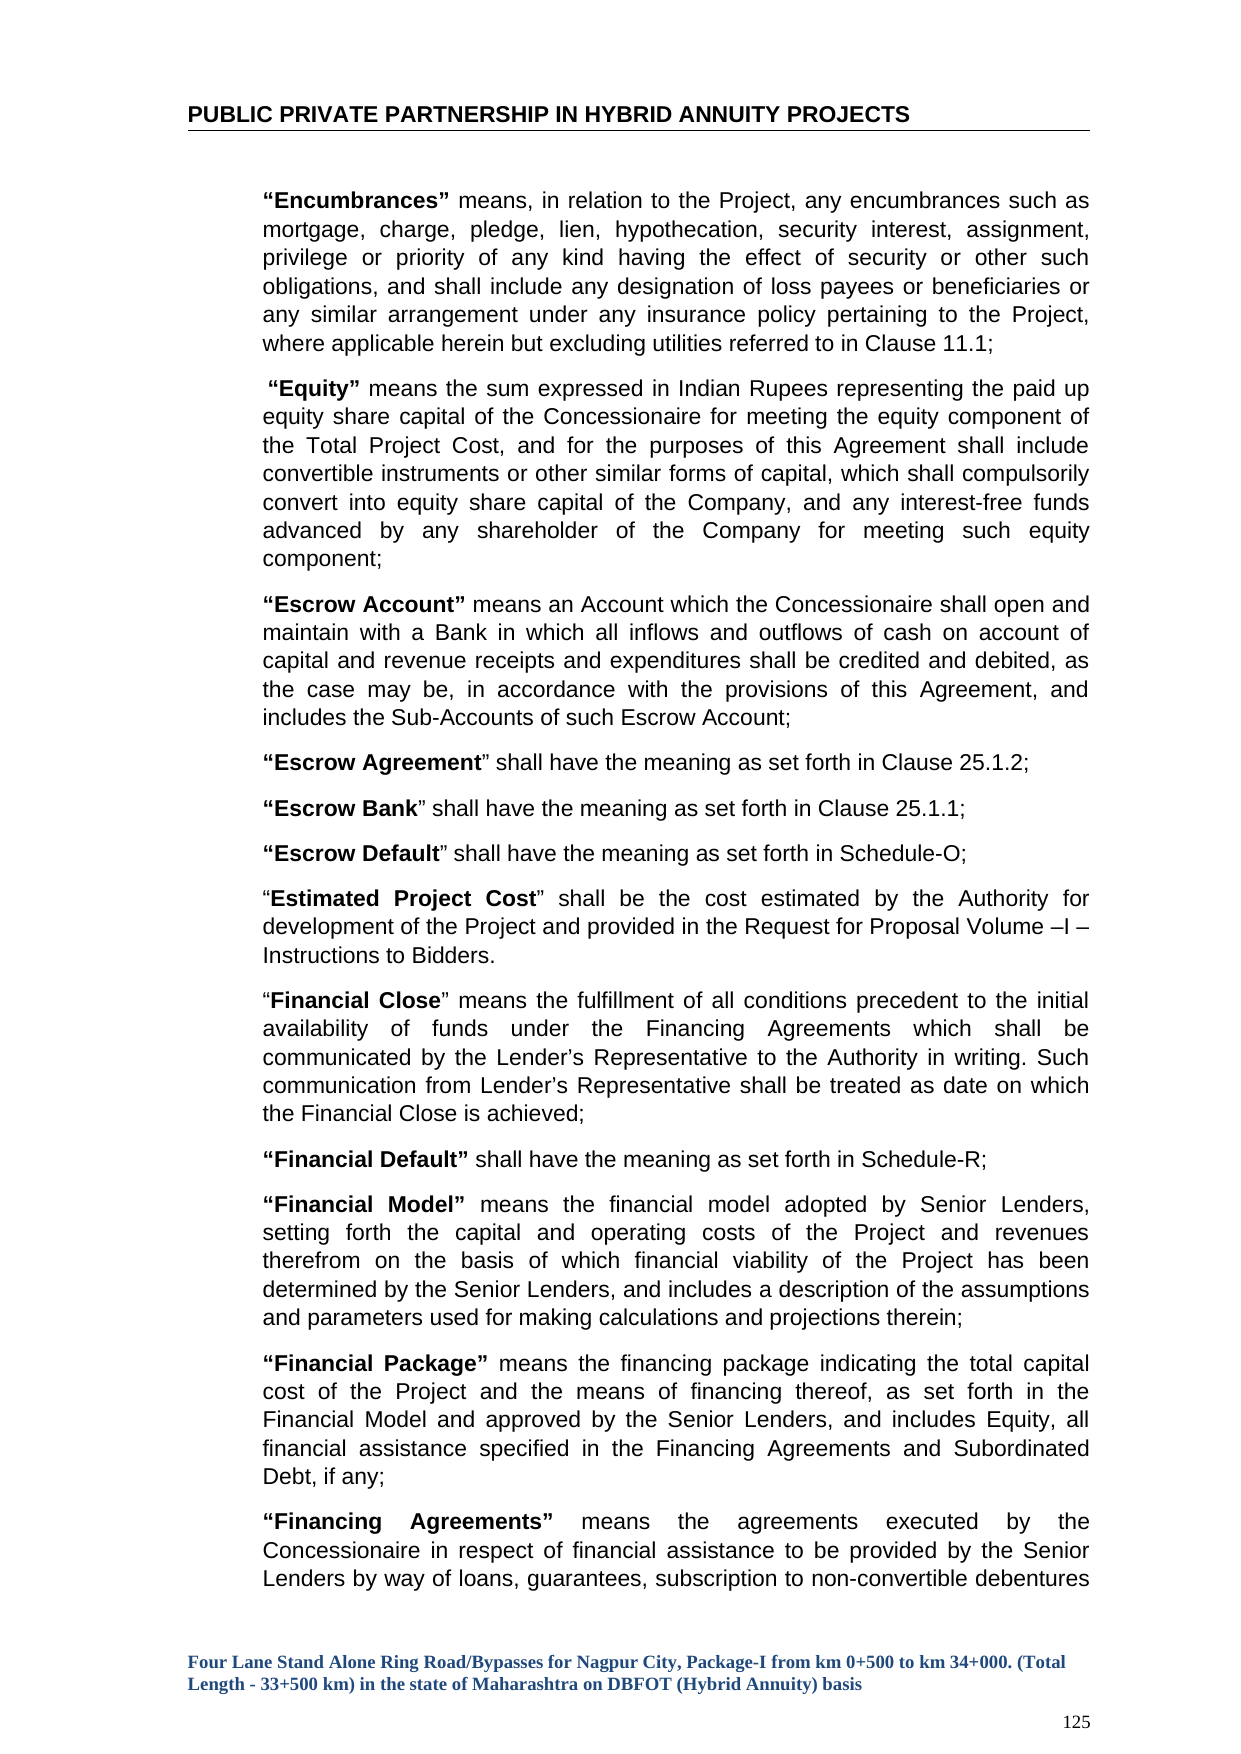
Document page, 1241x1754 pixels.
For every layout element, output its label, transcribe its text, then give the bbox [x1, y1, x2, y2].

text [262, 1508, 1090, 1592]
text “Financial Close” means the fulfillment of all conditions precedent to the initial availability of funds under the Financing Agreements which shall be communicated by the Lender’s Representative to the Authority in writing. Such communication from Lender’s Representative shall be treated as date on which the Financial Close is achieved; [262, 987, 1090, 1127]
text “Escrow Agreement” shall have the meaning as set forth in Clause 25.1.2; [187, 749, 1090, 776]
text “Financial Default” shall have the meaning as set forth in Schedule-R; [187, 1146, 1090, 1172]
text “Escrow Default” shall have the meaning as set forth in Schedule-O; [187, 839, 1090, 866]
text “Equity” means the sum expressed in Indian Rupees representing the paid up equity share capital of the Concessionaire for meeting the equity component of the Total Project Cost, and for the purposes of this Agreement shall include convertible instruments or other similar forms of capital, which shall compulsorily convert into equity share capital of the Company, and any interest-free funds advanced by any shareholder of the Company for meeting such equity component; [262, 375, 1090, 572]
text “Encumbrances” means, in relation to the Project, any encumbrances such as mortgage, charge, pledge, lien, hypothecation, security interest, assignment, privilege or priority of any kind having the effect of security or other such obligations, and shall include any designation of loss payees or beneficiaries or any similar arrangement under any insurance policy pertaining to the Project, where applicable herein but excluding utilities referred to in Clause 11.1; [262, 187, 1090, 356]
text “Escrow Account” means an Account which the Concessionaire shall open and maintain with a Bank in which all inflows and outflows of cash on account of capital and revenue receipts and expenditures shall be credited and debited, as the case may be, in accordance with the provisions of this Agreement, and includes the Sub-Accounts of such Escrow Account; [262, 591, 1090, 731]
text “Escrow Bank” shall have the meaning as set forth in Clause 25.1.1; [187, 794, 1090, 821]
text “Estimated Project Cost” shall be the cost estimated by the Authority for development of the Project and provided in the Request for Proposal Volume –I – Instructions to Bidders. [262, 885, 1090, 968]
text “Financial Model” means the financial model adopted by Senior Lenders, setting forth the capital and operating costs of the Project and revenues therefrom on the basis of which financial viability of the Project has been determined by the Senior Lenders, and includes a description of the assumptions and parameters used for making calculations and projections therein; [262, 1191, 1090, 1331]
text “Financial Package” means the financing package indicating the total capital cost of the Project and the means of financing thereof, as set forth in the Financial Model and approved by the Senior Lenders, and includes Equity, all financial assistance specified in the Financing Agreements and Subordinated Debt, if any; [262, 1349, 1090, 1489]
